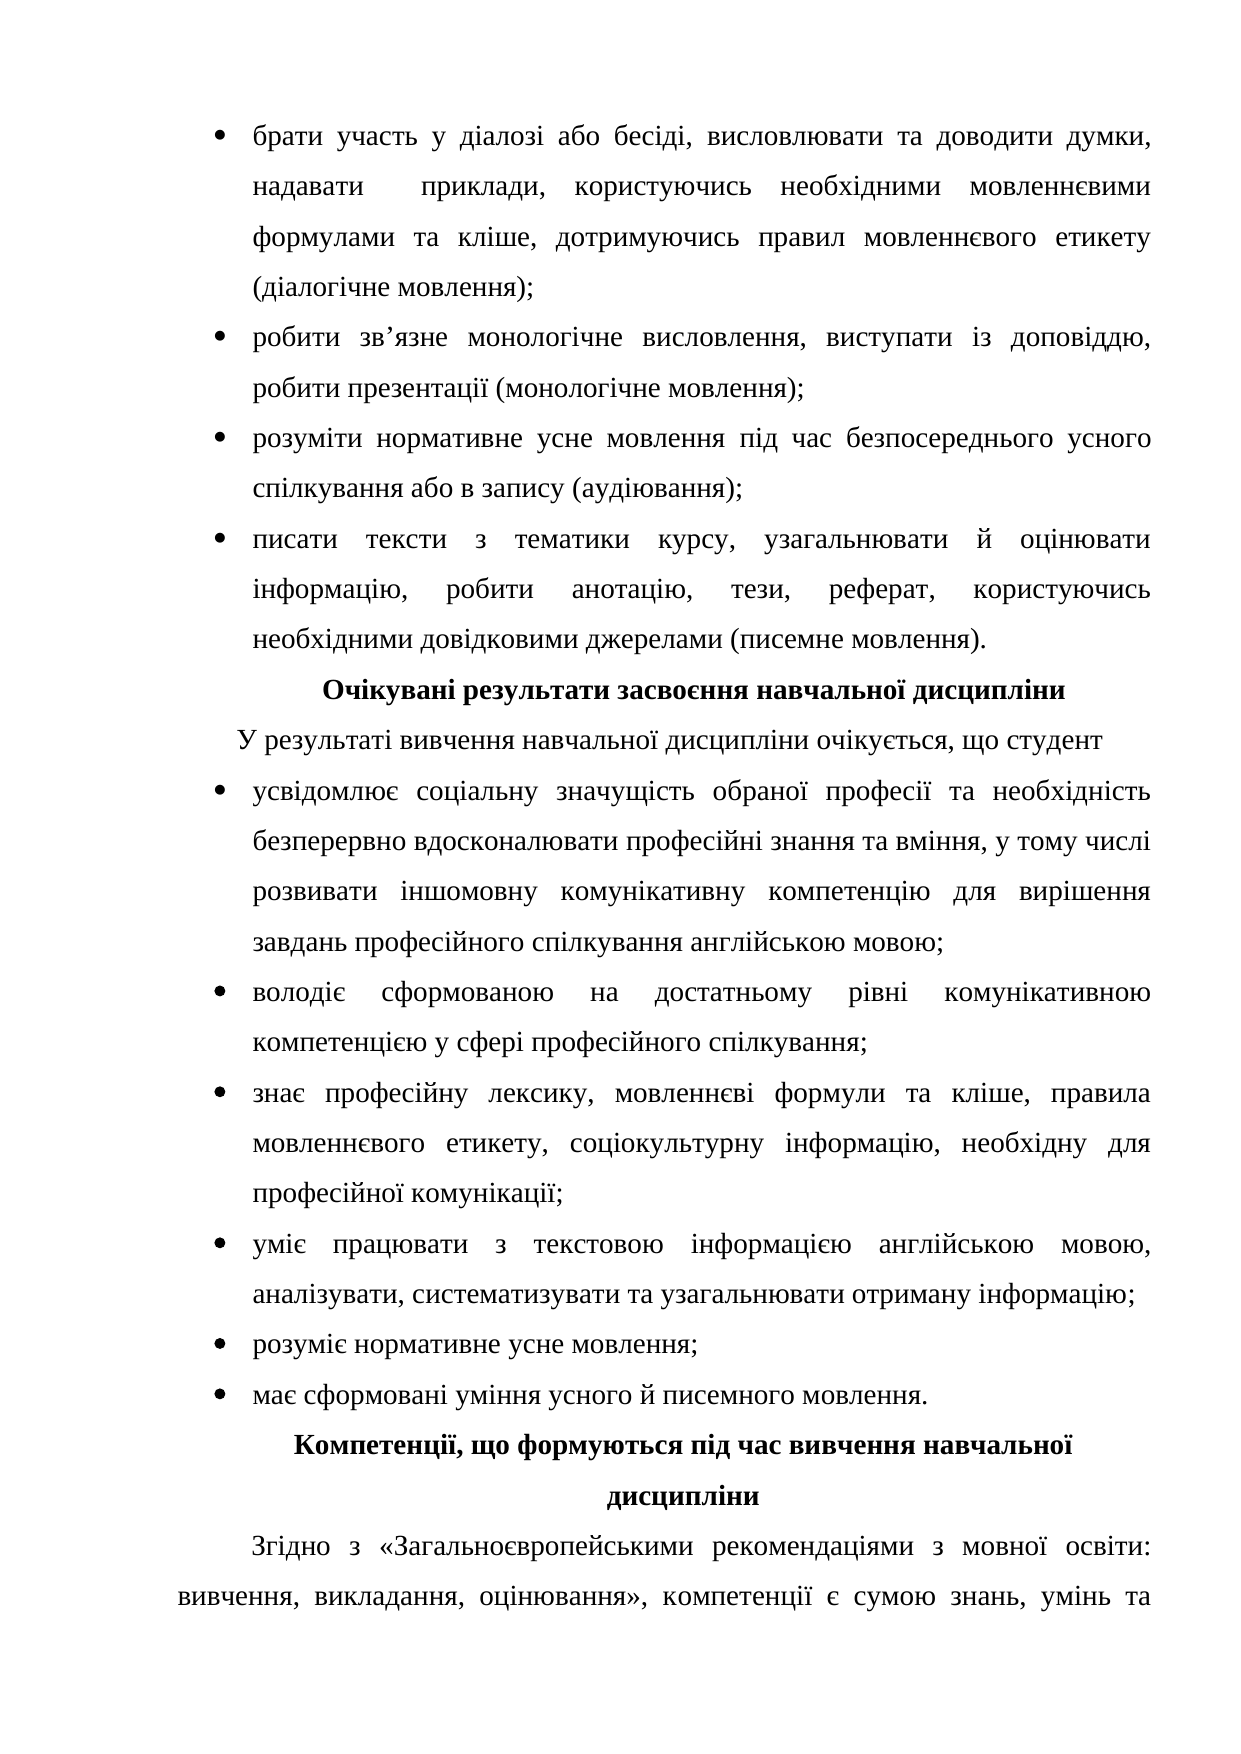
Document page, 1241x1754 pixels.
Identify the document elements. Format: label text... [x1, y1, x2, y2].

list усвідомлює соціальну значущість обраної професії та необхідність безперервно вдосконалювати професійні знання та вміння, у тому числі розвивати іншомовну комунікативну компетенцію для вирішення завдань професійного спілкування англійською мовою; [215, 773, 1152, 957]
list брати участь у діалозі або бесіді, висловлювати та доводити думки, надавати приклади, користуючись необхідними мовленнєвими формулами та кліше, дотримуючись правил мовленнєвого етикету (діалогічне мовлення); [215, 118, 1152, 303]
text У результаті вивчення навчальної дисципліни очікується, що студент [177, 722, 1152, 756]
list має сформовані уміння усного й писемного мовлення. [215, 1377, 1152, 1411]
list писати тексти з тематики курсу, узагальнювати й оцінювати інформацію, робити анотацію, тези, реферат, користуючись необхідними довідковими джерелами (писемне мовлення). [215, 521, 1152, 655]
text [177, 1528, 1152, 1612]
list знає професійну лексику, мовленнєві формули та кліше, правила мовленнєвого етикету, соціокультурну інформацію, необхідну для професійної комунікації; [215, 1075, 1152, 1209]
list розуміти нормативне усне мовлення під час безпосереднього усного спілкування або в запису (аудіювання); [215, 420, 1152, 504]
text Компетенції, що формуються під час вивчення навчальної дисципліни [215, 1427, 1152, 1511]
list володіє сформованою на достатньому рівні комунікативною компетенцією у сфері професійного спілкування; [215, 974, 1152, 1058]
text Очікувані результати засвоєння навчальної дисципліни [192, 672, 1152, 706]
list уміє працювати з текстовою інформацією англійською мовою, аналізувати, систематизувати та узагальнювати отриману інформацію; [215, 1226, 1152, 1310]
list розуміє нормативне усне мовлення; [215, 1326, 1152, 1360]
list робити зв’язне монологічне висловлення, виступати із доповіддю, робити презентації (монологічне мовлення); [215, 319, 1152, 403]
